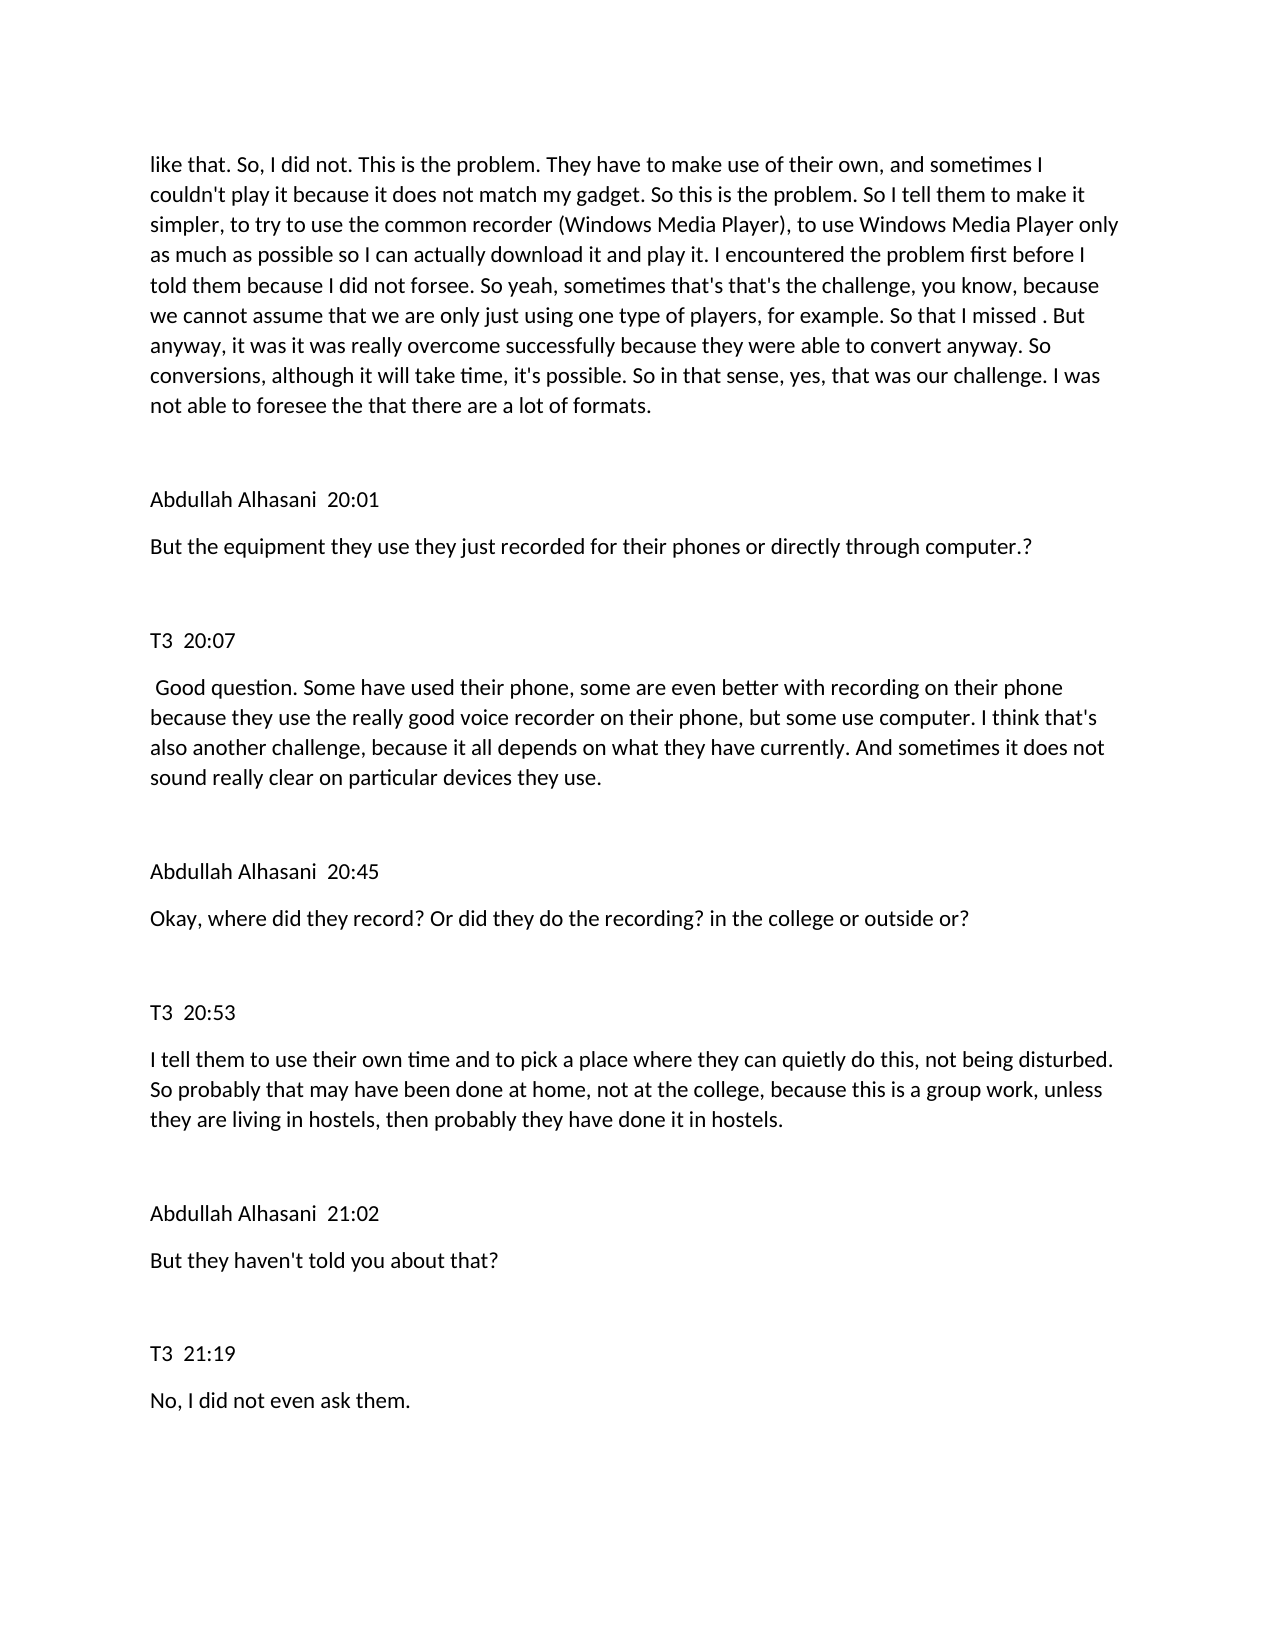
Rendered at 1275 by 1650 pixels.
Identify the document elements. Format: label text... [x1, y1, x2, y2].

text No, I did not even ask them. [150, 1386, 1125, 1414]
text Good question. Some have used their phone, some are even better with recording on their phone because they use the really good voice recorder on their phone, but some use computer. I think that's also another challenge, because it all depends on what they have currently. And sometimes it does not sound really clear on particular devices they use. [150, 673, 1125, 792]
text T3 20:53 [150, 998, 1125, 1026]
text Okay, where did they record? Or did they do the recording? in the college or outside or? [150, 904, 1125, 932]
text Abdullah Alhasani 20:01 [150, 485, 1125, 513]
text I tell them to use their own time and to pick a place where they can quietly do this, not being disturbed. So probably that may have been done at home, not at the college, because this is a group work, unless they are living in hostels, then probably they have done it in hostels. [150, 1045, 1125, 1133]
text But they haven't told you about that? [150, 1246, 1125, 1274]
text But the equipment they use they just recorded for their phones or directly through computer.? [150, 532, 1125, 560]
text Abdullah Alhasani 21:02 [150, 1199, 1125, 1227]
text Abdullah Alhasani 20:45 [150, 857, 1125, 885]
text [150, 150, 1125, 420]
text T3 21:19 [150, 1339, 1125, 1368]
text T3 20:07 [150, 626, 1125, 654]
